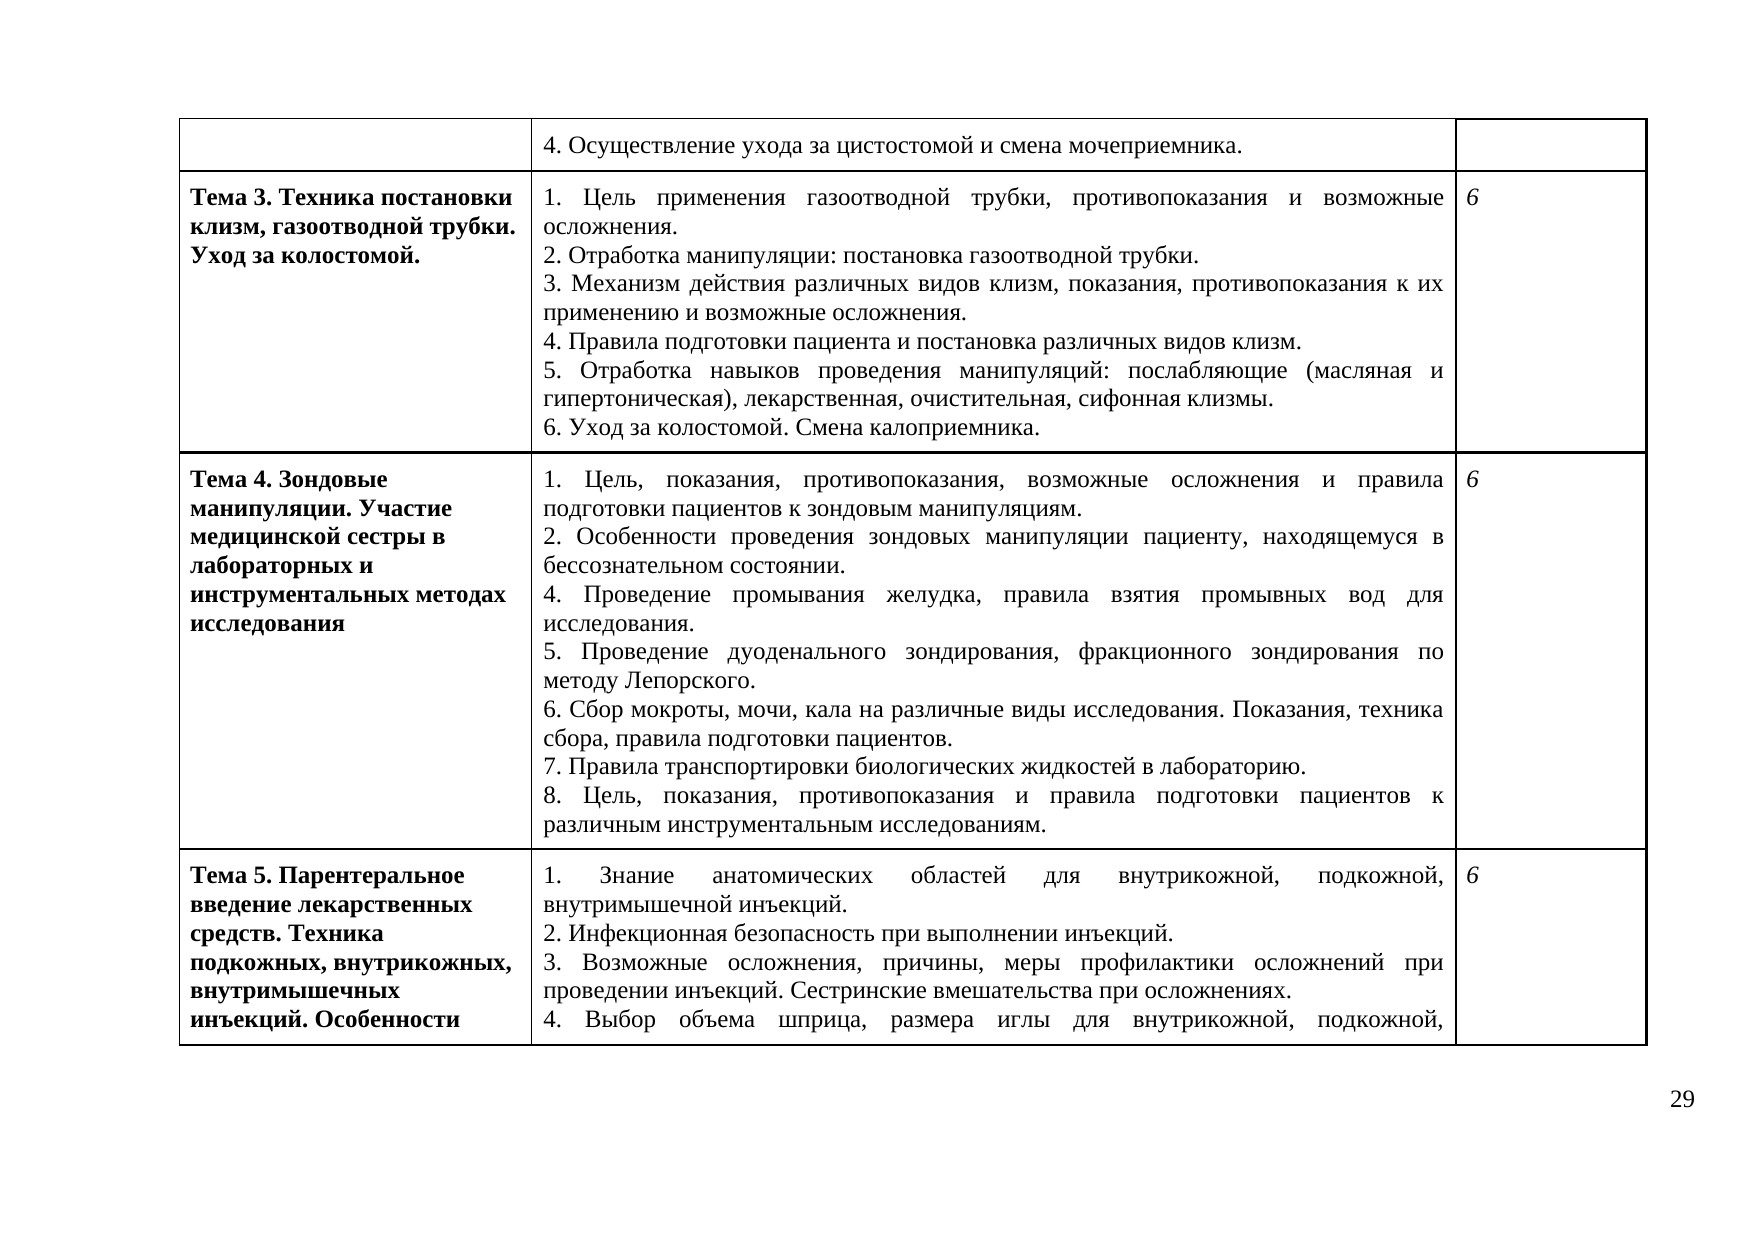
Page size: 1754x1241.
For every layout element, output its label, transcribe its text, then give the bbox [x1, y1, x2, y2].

table_cell Тема 4. Зондовые манипуляции. Участие медицинской сестры в лабораторных и инструментальных методах исследования [180, 454, 531, 848]
table_cell 1. Цель, показания, противопоказания, возможные осложнения и правила подготовки пациентов к зондовым манипуляциям. 2. Особенности проведения зондовых манипуляции пациенту, находящемуся в бессознательном состоянии. 4. Проведение промывания желудка, правила взятия промывных вод для исследования. 5. Проведение дуоденального зондирования, фракционного зондирования по методу Лепорского. 6. Сбор мокроты, мочи, кала на различные виды исследования. Показания, техника сбора, правила подготовки пациентов. 7. Правила транспортировки биологических жидкостей в лабораторию. 8. Цель, показания, противопоказания и правила подготовки пациентов к различным инструментальным исследованиям. [532, 454, 1455, 848]
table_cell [532, 119, 1455, 170]
table_cell 6 [1457, 120, 1645, 170]
table_cell 6 [1457, 172, 1645, 451]
table_cell 6 [1457, 850, 1645, 1043]
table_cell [532, 850, 1455, 1043]
table_cell Тема 3. Техника постановки клизм, газоотводной трубки. Уход за колостомой. [180, 172, 531, 451]
table_cell 1. Цель применения газоотводной трубки, противопоказания и возможные осложнения. 2. Отработка манипуляции: постановка газоотводной трубки. 3. Механизм действия различных видов клизм, показания, противопоказания к их применению и возможные осложнения. 4. Правила подготовки пациента и постановка различных видов клизм. 5. Отработка навыков проведения манипуляций: послабляющие (масляная и гипертоническая), лекарственная, очистительная, сифонная клизмы. 6. Уход за колостомой. Смена калоприемника. [532, 172, 1455, 451]
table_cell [180, 850, 531, 1043]
table_cell 6 [1457, 454, 1645, 848]
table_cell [180, 119, 531, 170]
